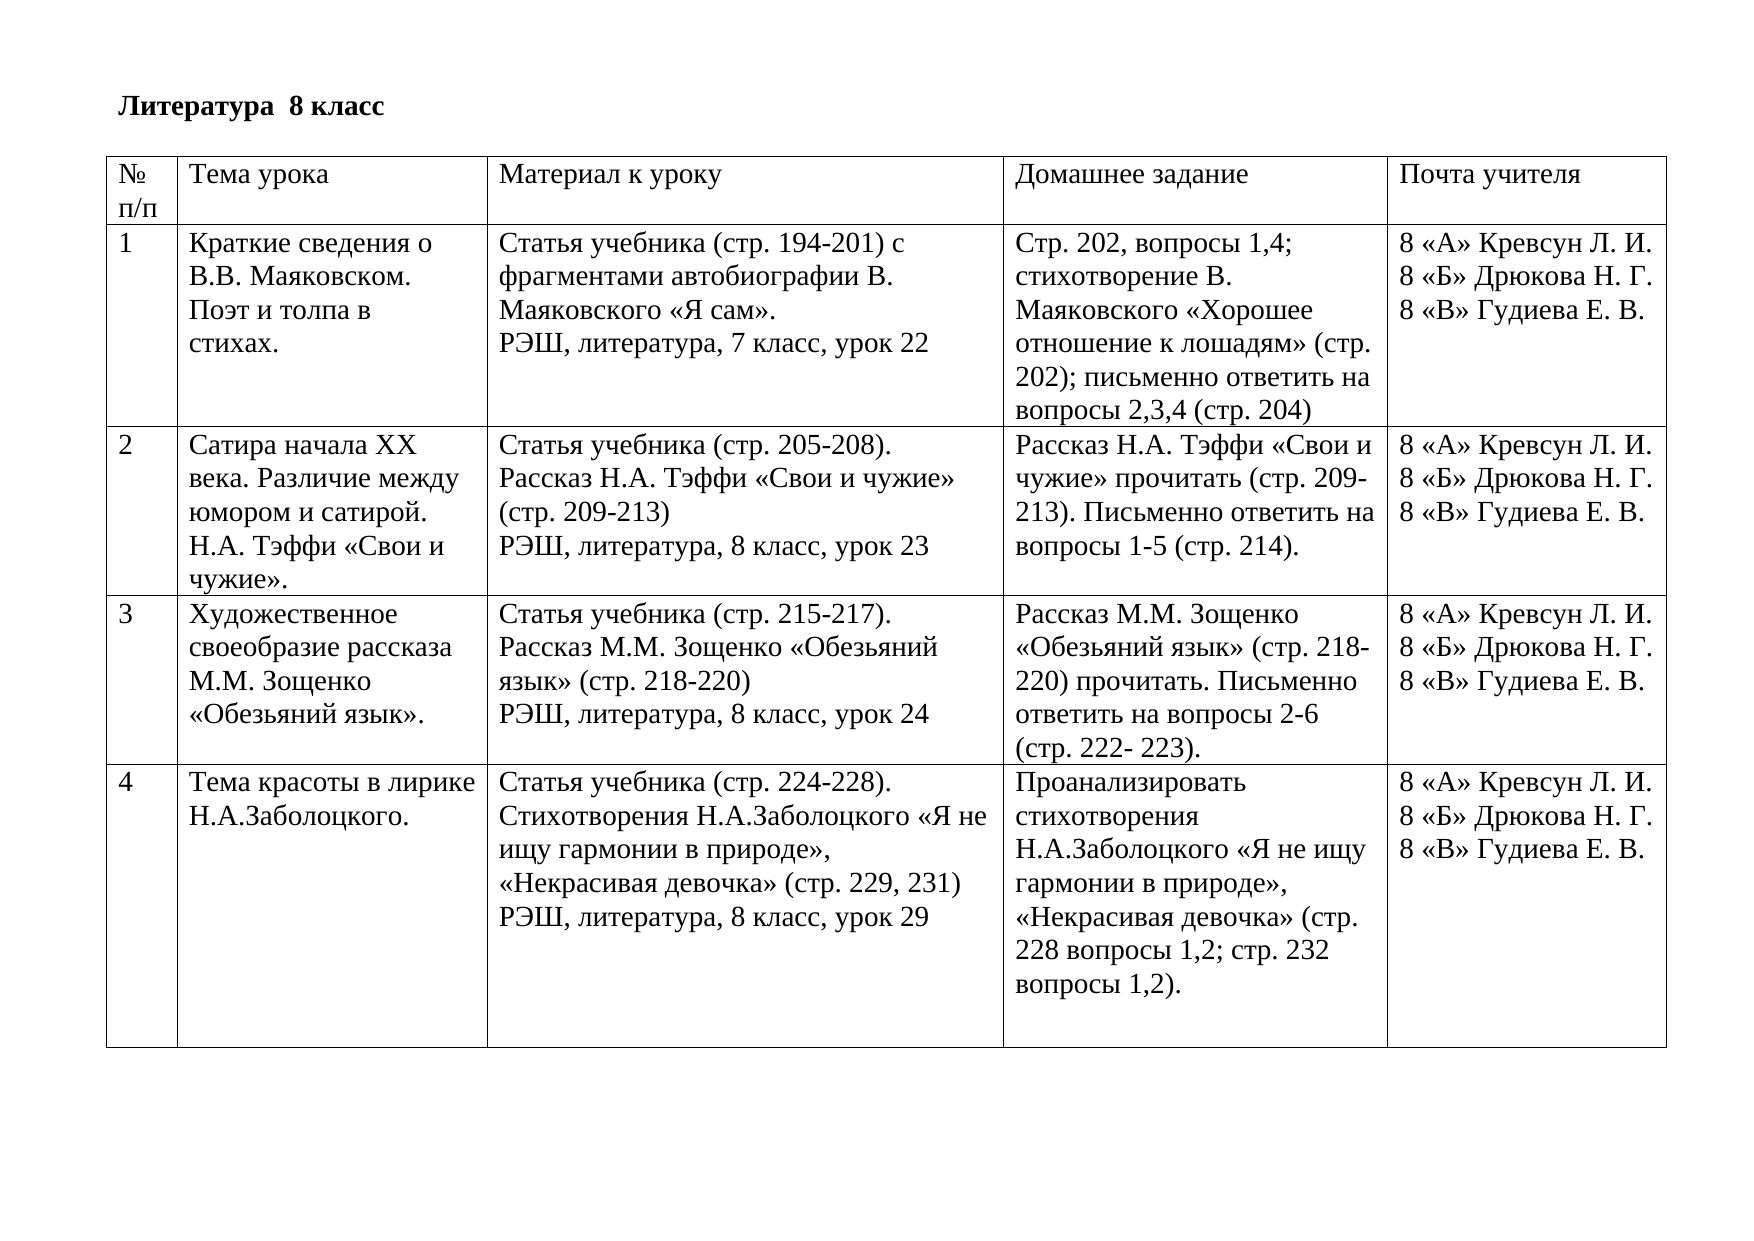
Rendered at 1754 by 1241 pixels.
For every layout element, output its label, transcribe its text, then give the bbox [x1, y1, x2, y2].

table_cell Сатира начала ХХ века. Различие между юмором и сатирой. Н.А. Тэффи «Свои и чужие». [178, 427, 487, 595]
table_cell Рассказ Н.А. Тэффи «Свои и чужие» прочитать (стр. 209-213). Письменно ответить на вопросы 1-5 (стр. 214). [1004, 427, 1387, 595]
table_cell Статья учебника (стр. 194-201) с фрагментами автобиографии В. Маяковского «Я сам». РЭШ, литература, 7 класс, урок 22 [488, 225, 1003, 426]
table_header Почта учителя [1388, 157, 1666, 224]
text Литература 8 класс [118, 88, 1636, 122]
table_cell 3 [107, 596, 177, 763]
table_cell 8 «А» Кревсун Л. И. 8 «Б» Дрюкова Н. Г. 8 «В» Гудиева Е. В. [1388, 427, 1666, 595]
table_cell 8 «А» Кревсун Л. И. 8 «Б» Дрюкова Н. Г. 8 «В» Гудиева Е. В. [1388, 596, 1666, 763]
table_cell Статья учебника (стр. 224-228). Стихотворения Н.А.Заболоцкого «Я не ищу гармонии в природе», «Некрасивая девочка» (стр. 229, 231) РЭШ, литература, 8 класс, урок 29 [488, 765, 1003, 1047]
table_cell 1 [107, 225, 177, 426]
table_header Домашнее задание [1004, 157, 1387, 224]
table_cell Художественное своеобразие рассказа М.М. Зощенко «Обезьяний язык». [178, 596, 487, 763]
table_header № п/п [107, 157, 177, 224]
table_cell 2 [107, 427, 177, 595]
table_cell Проанализировать стихотворения Н.А.Заболоцкого «Я не ищу гармонии в природе», «Некрасивая девочка» (стр. 228 вопросы 1,2; стр. 232 вопросы 1,2). [1004, 765, 1387, 1047]
table_cell 4 [107, 765, 177, 1047]
table_header Тема урока [178, 157, 487, 224]
table_cell Краткие сведения о В.В. Маяковском. Поэт и толпа в стихах. [178, 225, 487, 426]
table_header Материал к уроку [488, 157, 1003, 224]
table_cell Стр. 202, вопросы 1,4; стихотворение В. Маяковского «Хорошее отношение к лошадям» (стр. 202); письменно ответить на вопросы 2,3,4 (стр. 204) [1004, 225, 1387, 426]
table_cell 8 «А» Кревсун Л. И. 8 «Б» Дрюкова Н. Г. 8 «В» Гудиева Е. В. [1388, 225, 1666, 426]
table_cell Тема красоты в лирике Н.А.Заболоцкого. [178, 765, 487, 1047]
table_cell Статья учебника (стр. 205-208). Рассказ Н.А. Тэффи «Свои и чужие» (стр. 209-213) РЭШ, литература, 8 класс, урок 23 [488, 427, 1003, 595]
table_cell Рассказ М.М. Зощенко «Обезьяний язык» (стр. 218-220) прочитать. Письменно ответить на вопросы 2-6 (стр. 222- 223). [1004, 596, 1387, 763]
table_cell 8 «А» Кревсун Л. И. 8 «Б» Дрюкова Н. Г. 8 «В» Гудиева Е. В. [1388, 765, 1666, 1047]
table_cell Статья учебника (стр. 215-217). Рассказ М.М. Зощенко «Обезьяний язык» (стр. 218-220) РЭШ, литература, 8 класс, урок 24 [488, 596, 1003, 763]
